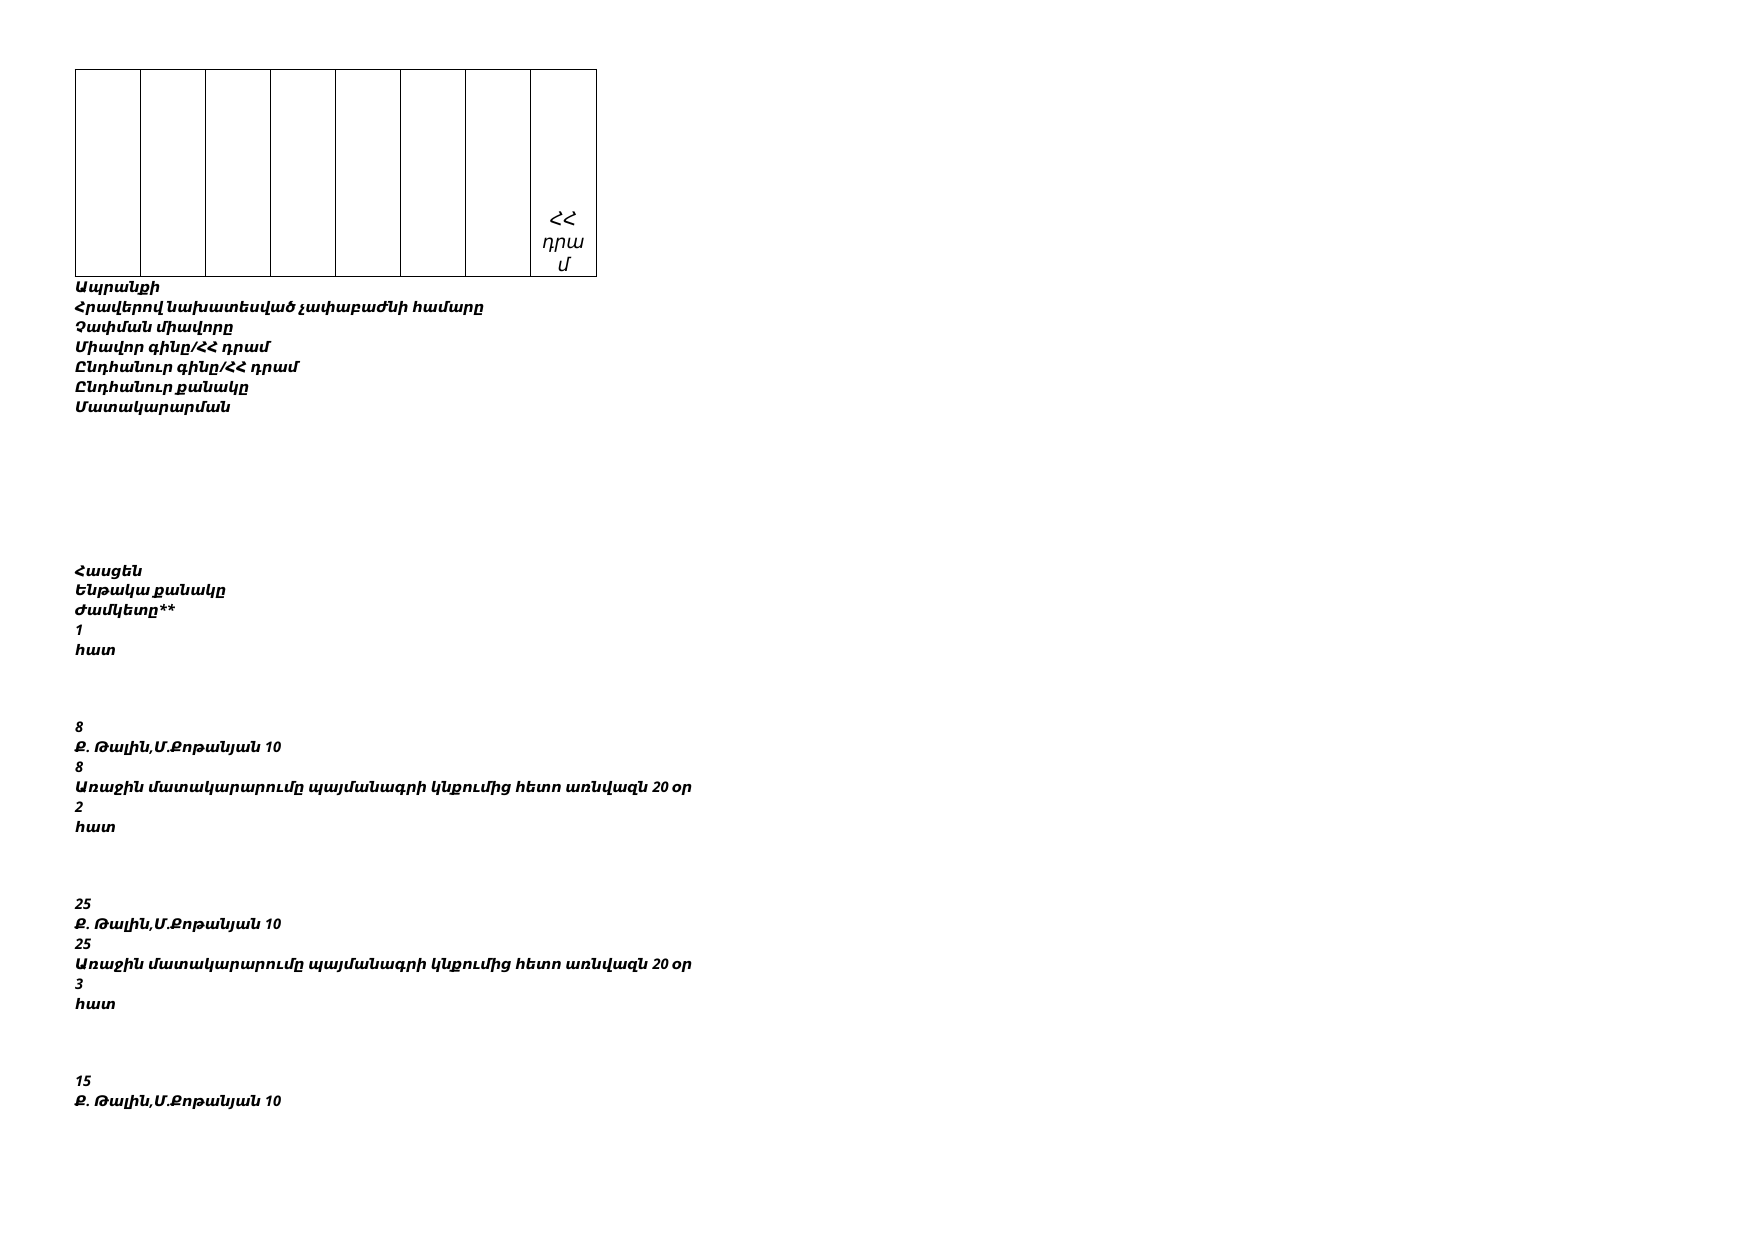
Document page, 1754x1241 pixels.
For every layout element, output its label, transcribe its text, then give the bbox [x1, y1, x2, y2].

text ՀՀ դրամ [542, 70, 585, 276]
